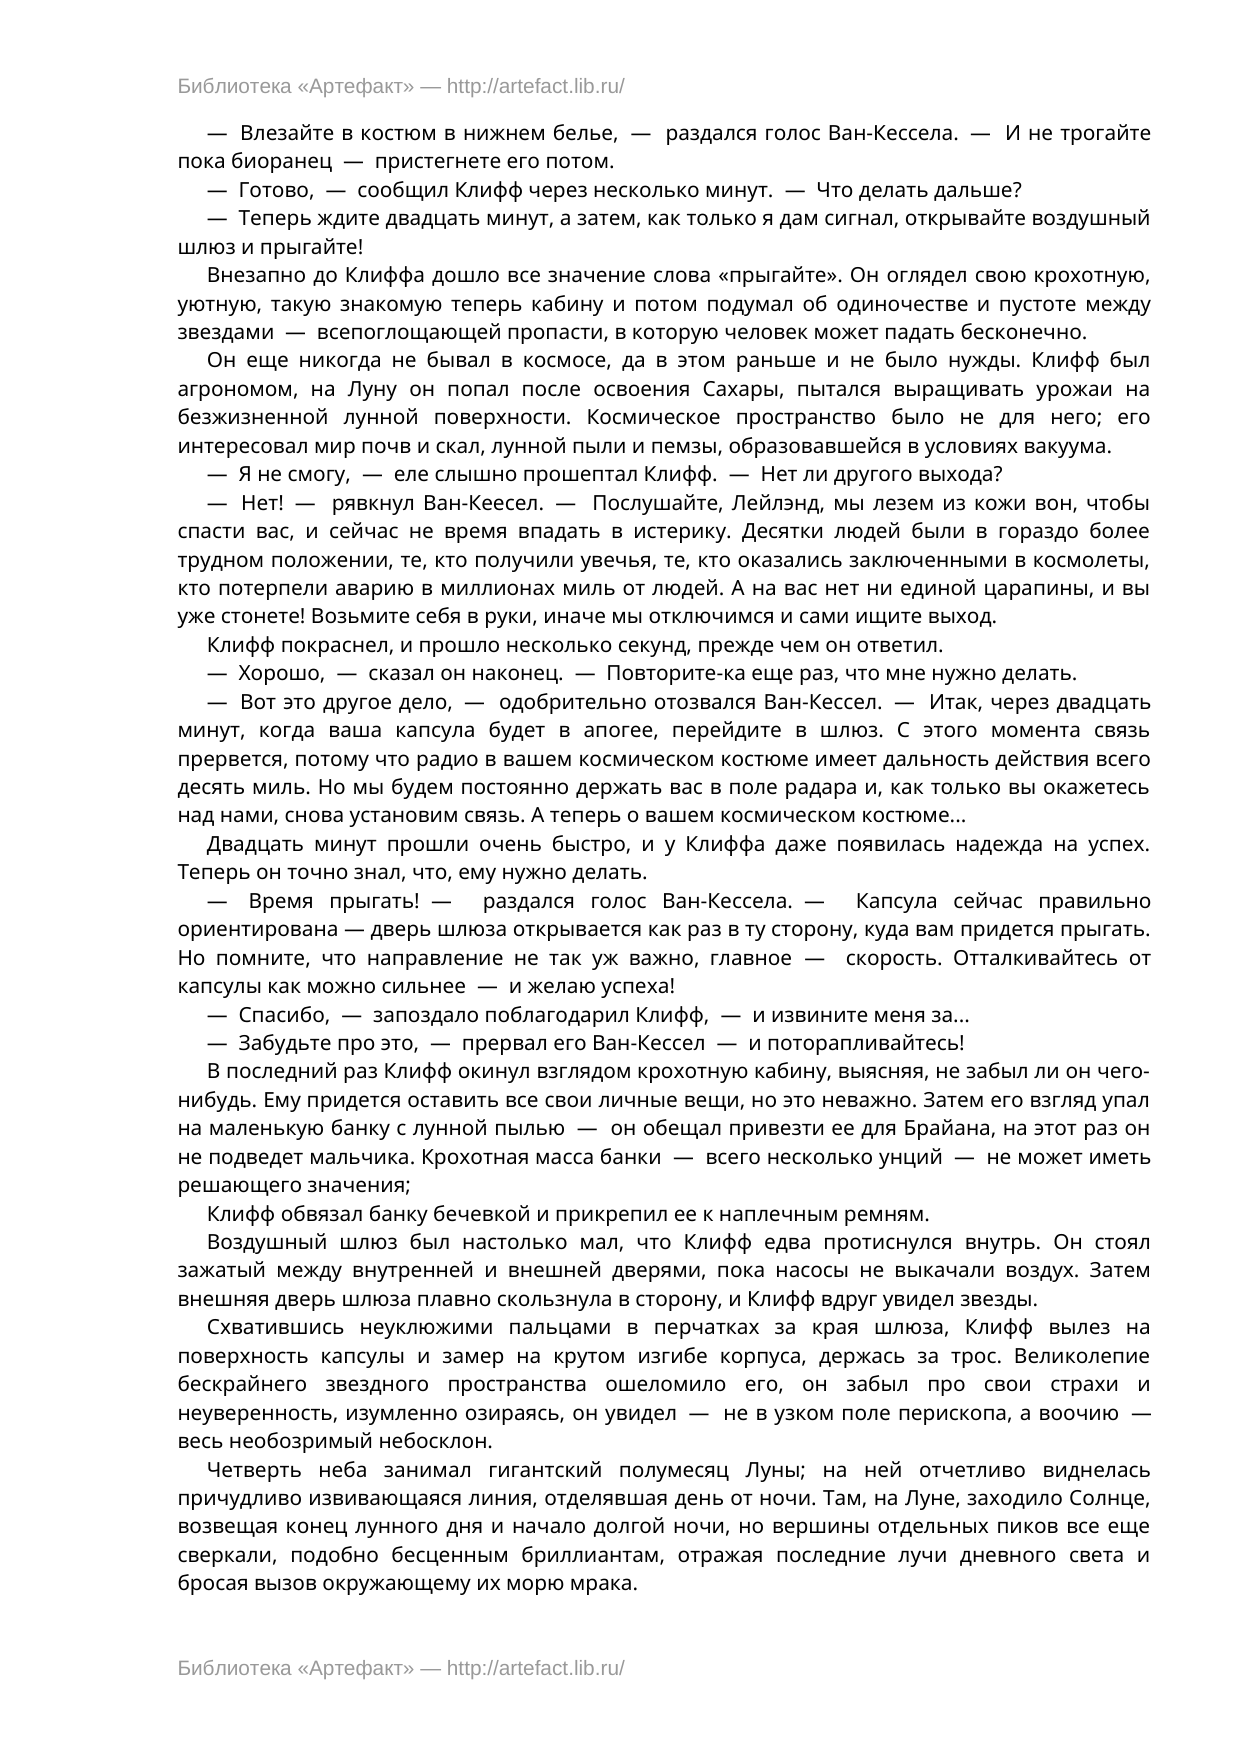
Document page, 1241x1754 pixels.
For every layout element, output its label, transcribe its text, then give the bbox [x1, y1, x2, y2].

text Клифф покраснел, и прошло несколько секунд, прежде чем он ответил. [177, 630, 1152, 658]
text — Готово, — сообщил Клифф через несколько минут. — Что делать дальше? [177, 175, 1152, 203]
text — Хорошо, — сказал он наконец. — Повторите-ка еще раз, что мне нужно делать. [177, 658, 1152, 687]
text — Теперь ждите двадцать минут, а затем, как только я дам сигнал, открывайте воздушный шлюз и прыгайте! [177, 203, 1152, 260]
text Схватившись неуклюжими пальцами в перчатках за края шлюза, Клифф вылез на поверхность капсулы и замер на крутом изгибе корпуса, держась за трос. Великолепие бескрайнего звездного пространства ошеломило его, он забыл про свои страхи и неуверенность, изумленно озираясь, он увидел — не в узком поле перископа, а воочию — весь необозримый небосклон. [177, 1312, 1152, 1455]
text — Я не смогу, — еле слышно прошептал Клифф. — Нет ли другого выхода? [177, 459, 1152, 488]
text Четверть неба занимал гигантский полумесяц Луны; на ней отчетливо виднелась причудливо извивающаяся линия, отделявшая день от ночи. Там, на Луне, заходило Солнце, возвещая конец лунного дня и начало долгой ночи, но вершины отдельных пиков все еще сверкали, подобно бесценным бриллиантам, отражая последние лучи дневного света и бросая вызов окружающему их морю мрака. [177, 1455, 1152, 1597]
text Клифф обвязал банку бечевкой и прикрепил ее к наплечным ремням. [177, 1199, 1152, 1227]
text — Нет! — рявкнул Ван-Кеесел. — Послушайте, Лейлэнд, мы лезем из кожи вон, чтобы спасти вас, и сейчас не время впадать в истерику. Десятки людей были в гораздо более трудном положении, те, кто получили увечья, те, кто оказались заключенными в космолеты, кто потерпели аварию в миллионах миль от людей. А на вас нет ни единой царапины, и вы уже стонете! Возьмите себя в руки, иначе мы отключимся и сами ищите выход. [177, 488, 1152, 630]
text Двадцать минут прошли очень быстро, и у Клиффа даже появилась надежда на успех. Теперь он точно знал, что, ему нужно делать. [177, 829, 1152, 886]
text Воздушный шлюз был настолько мал, что Клифф едва протиснулся внутрь. Он стоял зажатый между внутренней и внешней дверями, пока насосы не выкачали воздух. Затем внешняя дверь шлюза плавно скользнула в сторону, и Клифф вдруг увидел звезды. [177, 1227, 1152, 1312]
text — Спасибо, — запоздало поблагодарил Клифф, — и извините меня за... [177, 1000, 1152, 1028]
text В последний раз Клифф окинул взглядом крохотную кабину, выясняя, не забыл ли он чего-нибудь. Ему придется оставить все свои личные вещи, но это неважно. Затем его взгляд упал на маленькую банку с лунной пылью — он обещал привезти ее для Брайана, на этот раз он не подведет мальчика. Крохотная масса банки — всего несколько унций — не может иметь решающего значения; [177, 1057, 1152, 1199]
text — Время прыгать! — раздался голос Ван-Кессела. — Капсула сейчас правильно ориентирована — дверь шлюза открывается как раз в ту сторону, куда вам придется прыгать. Но помните, что направление не так уж важно, главное — скорость. Отталкивайтесь от капсулы как можно сильнее — и желаю успеха! [177, 886, 1152, 1000]
text Он еще никогда не бывал в космосе, да в этом раньше и не было нужды. Клифф был агрономом, на Луну он попал после освоения Сахары, пытался выращивать урожаи на безжизненной лунной поверхности. Космическое пространство было не для него; его интересовал мир почв и скал, лунной пыли и пемзы, образовавшейся в условиях вакуума. [177, 346, 1152, 459]
text — Забудьте про это, — прервал его Ван-Кессел — и поторапливайтесь! [177, 1028, 1152, 1057]
text Внезапно до Клиффа дошло все значение слова «прыгайте». Он оглядел свою крохотную, уютную, такую знакомую теперь кабину и потом подумал об одиночестве и пустоте между звездами — всепоглощающей пропасти, в которую человек может падать бесконечно. [177, 260, 1152, 346]
text — Влезайте в костюм в нижнем белье, — раздался голос Ван-Кессела. — И не трогайте пока биоранец — пристегнете его потом. [177, 118, 1152, 175]
text — Вот это другое дело, — одобрительно отозвался Ван-Кессел. — Итак, через двадцать минут, когда ваша капсула будет в апогее, перейдите в шлюз. С этого момента связь прервется, потому что радио в вашем космическом костюме имеет дальность действия всего десять миль. Но мы будем постоянно держать вас в поле радара и, как только вы окажетесь над нами, снова установим связь. А теперь о вашем космическом костюме... [177, 687, 1152, 829]
